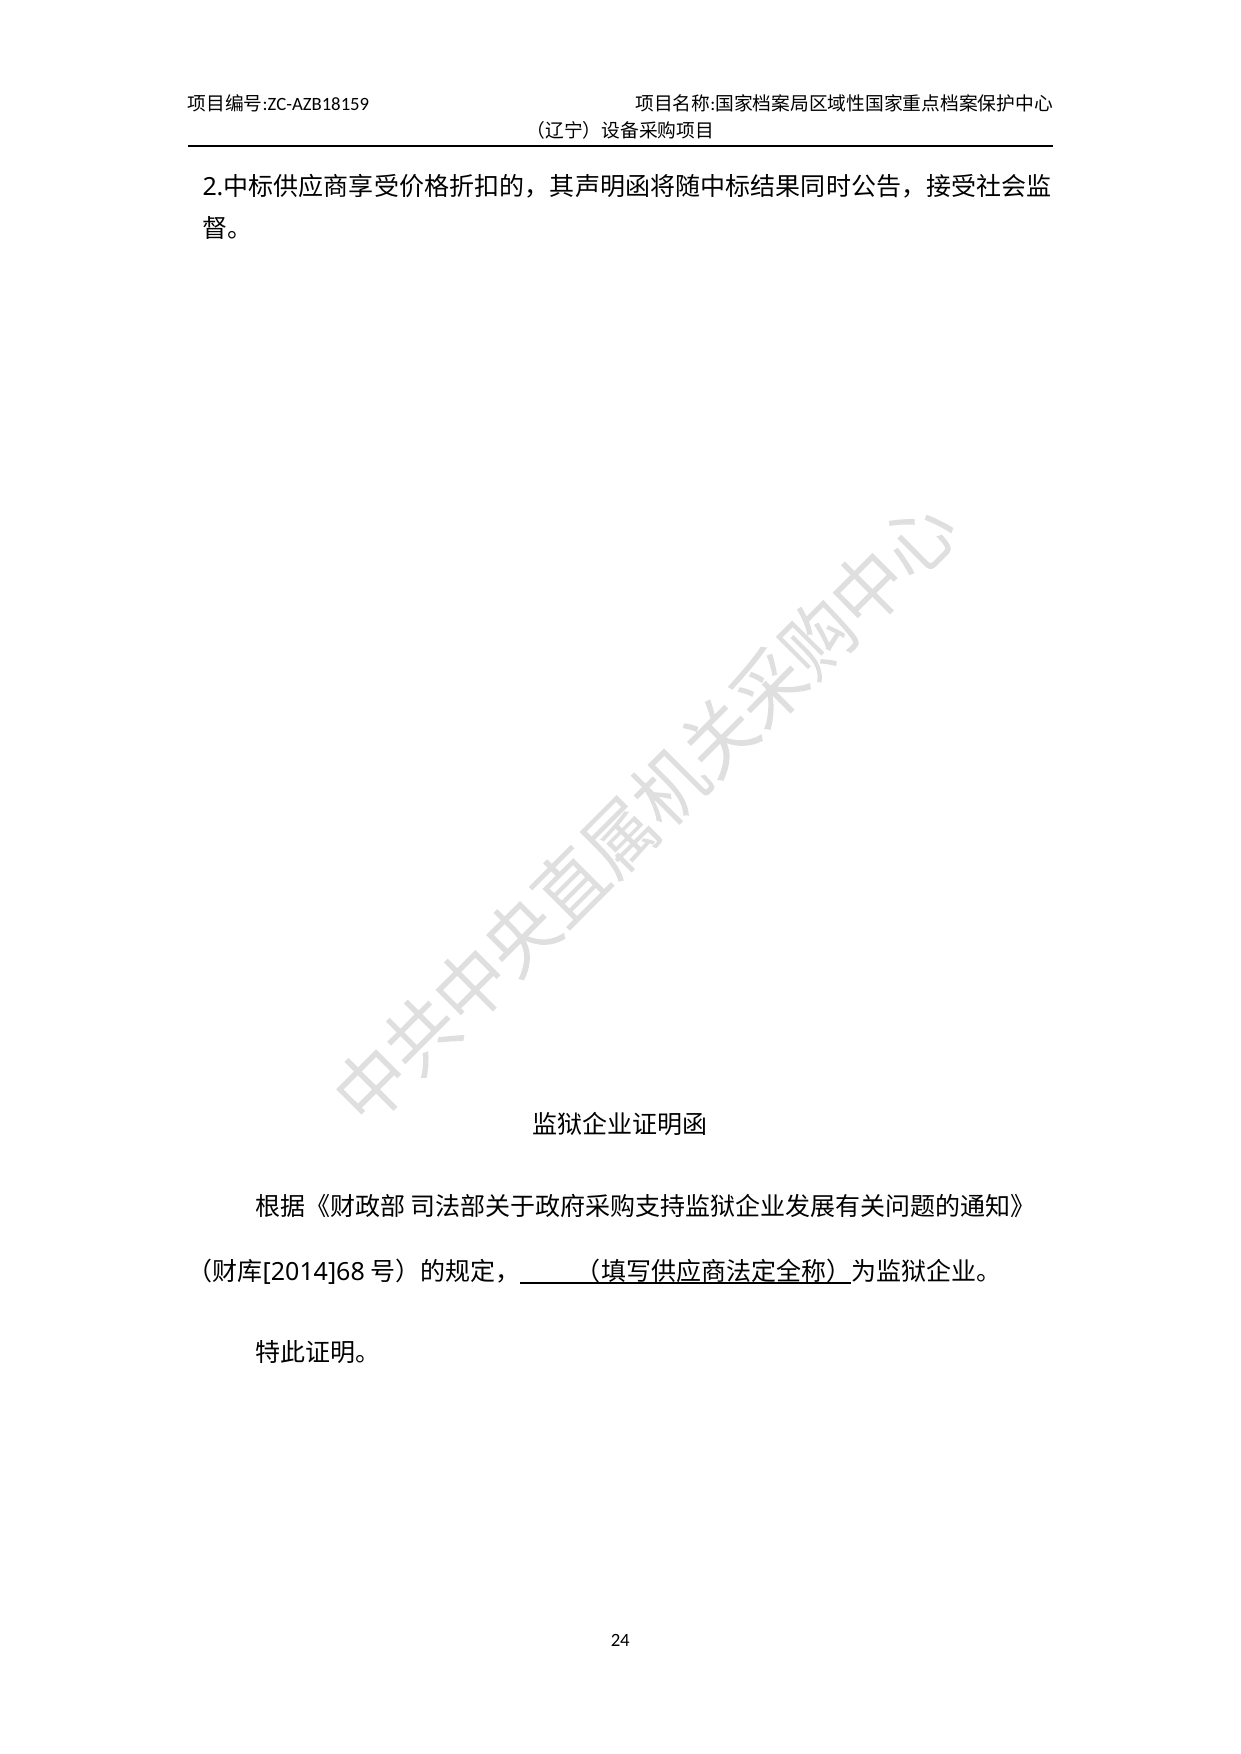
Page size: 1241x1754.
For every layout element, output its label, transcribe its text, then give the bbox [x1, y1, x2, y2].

text 2.中标供应商享受价格折扣的，其声明函将随中标结果同时公告，接受社会监督。 [202, 162, 1053, 245]
text 监狱企业证明函 [187, 1090, 1053, 1155]
text 根据《财政部 司法部关于政府采购支持监狱企业发展有关问题的通知》（财库[2014]68号）的规定， （填写供应商法定全称）为监狱企业。 [187, 1172, 1053, 1302]
text 特此证明。 [187, 1318, 1053, 1383]
